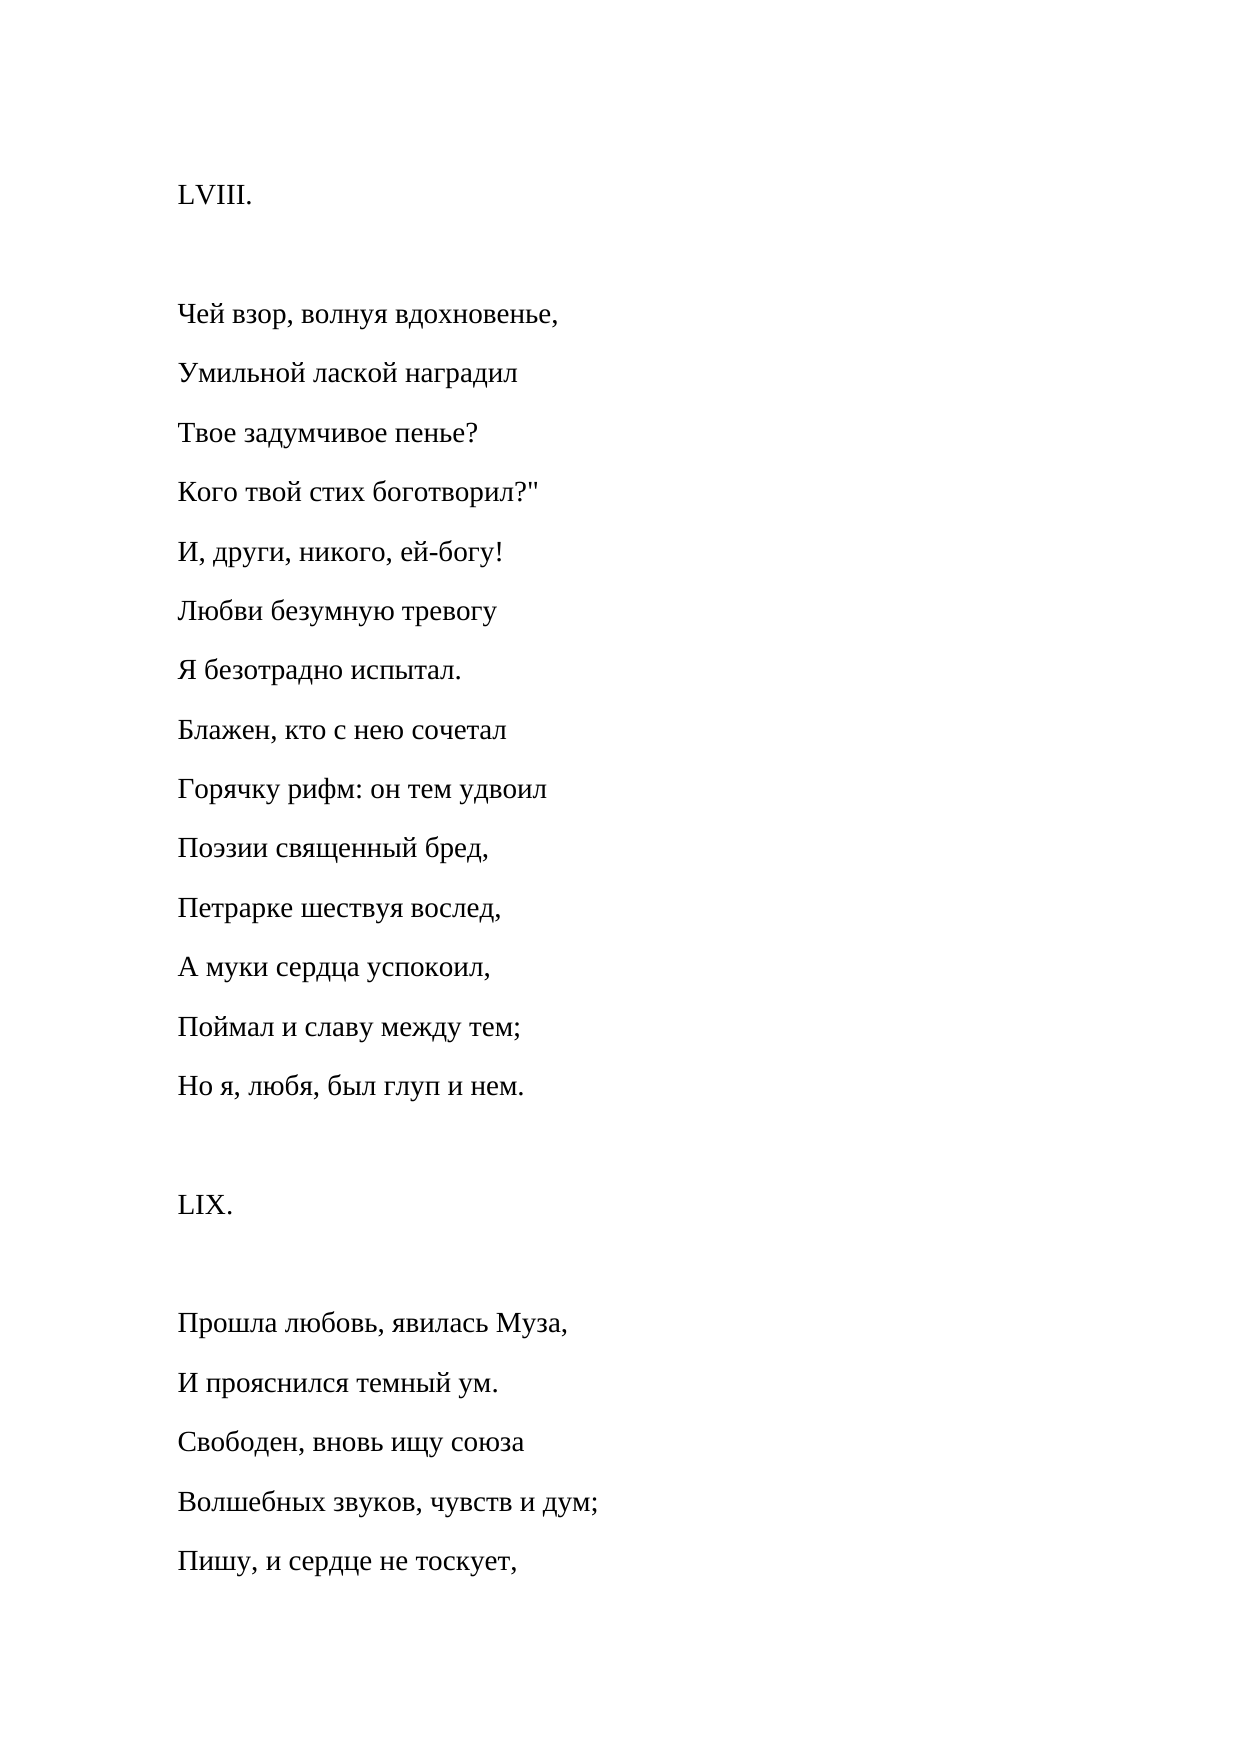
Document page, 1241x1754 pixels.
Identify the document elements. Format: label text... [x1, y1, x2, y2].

text Свободен, вновь ищу союза [177, 1424, 1152, 1458]
text Чей взор, волнуя вдохновенье, [177, 296, 1152, 330]
text Поймал и славу между тем; [177, 1009, 1152, 1042]
text Горячку рифм: он тем удвоил [177, 771, 1152, 805]
text LIX. [177, 1187, 1152, 1220]
text А муки сердца успокоил, [177, 949, 1152, 983]
text И, други, никого, ей-богу! [177, 534, 1152, 567]
text Кого твой стих боготворил?" [177, 474, 1152, 508]
text Волшебных звуков, чувств и дум; [177, 1484, 1152, 1517]
text Умильной лаской наградил [177, 356, 1152, 389]
text LVIII. [177, 177, 1152, 211]
text Пишу, и сердце не тоскует, [177, 1543, 1152, 1577]
text Любви безумную тревогу [177, 593, 1152, 627]
text Петрарке шествуя вослед, [177, 890, 1152, 923]
text И прояснился темный ум. [177, 1365, 1152, 1398]
text Поэзии священный бред, [177, 831, 1152, 864]
text Но я, любя, был глуп и нем. [177, 1068, 1152, 1102]
text Блажен, кто с нею сочетал [177, 712, 1152, 745]
text Твое задумчивое пенье? [177, 415, 1152, 448]
text Прошла любовь, явилась Муза, [177, 1306, 1152, 1339]
text Я безотрадно испытал. [177, 652, 1152, 686]
